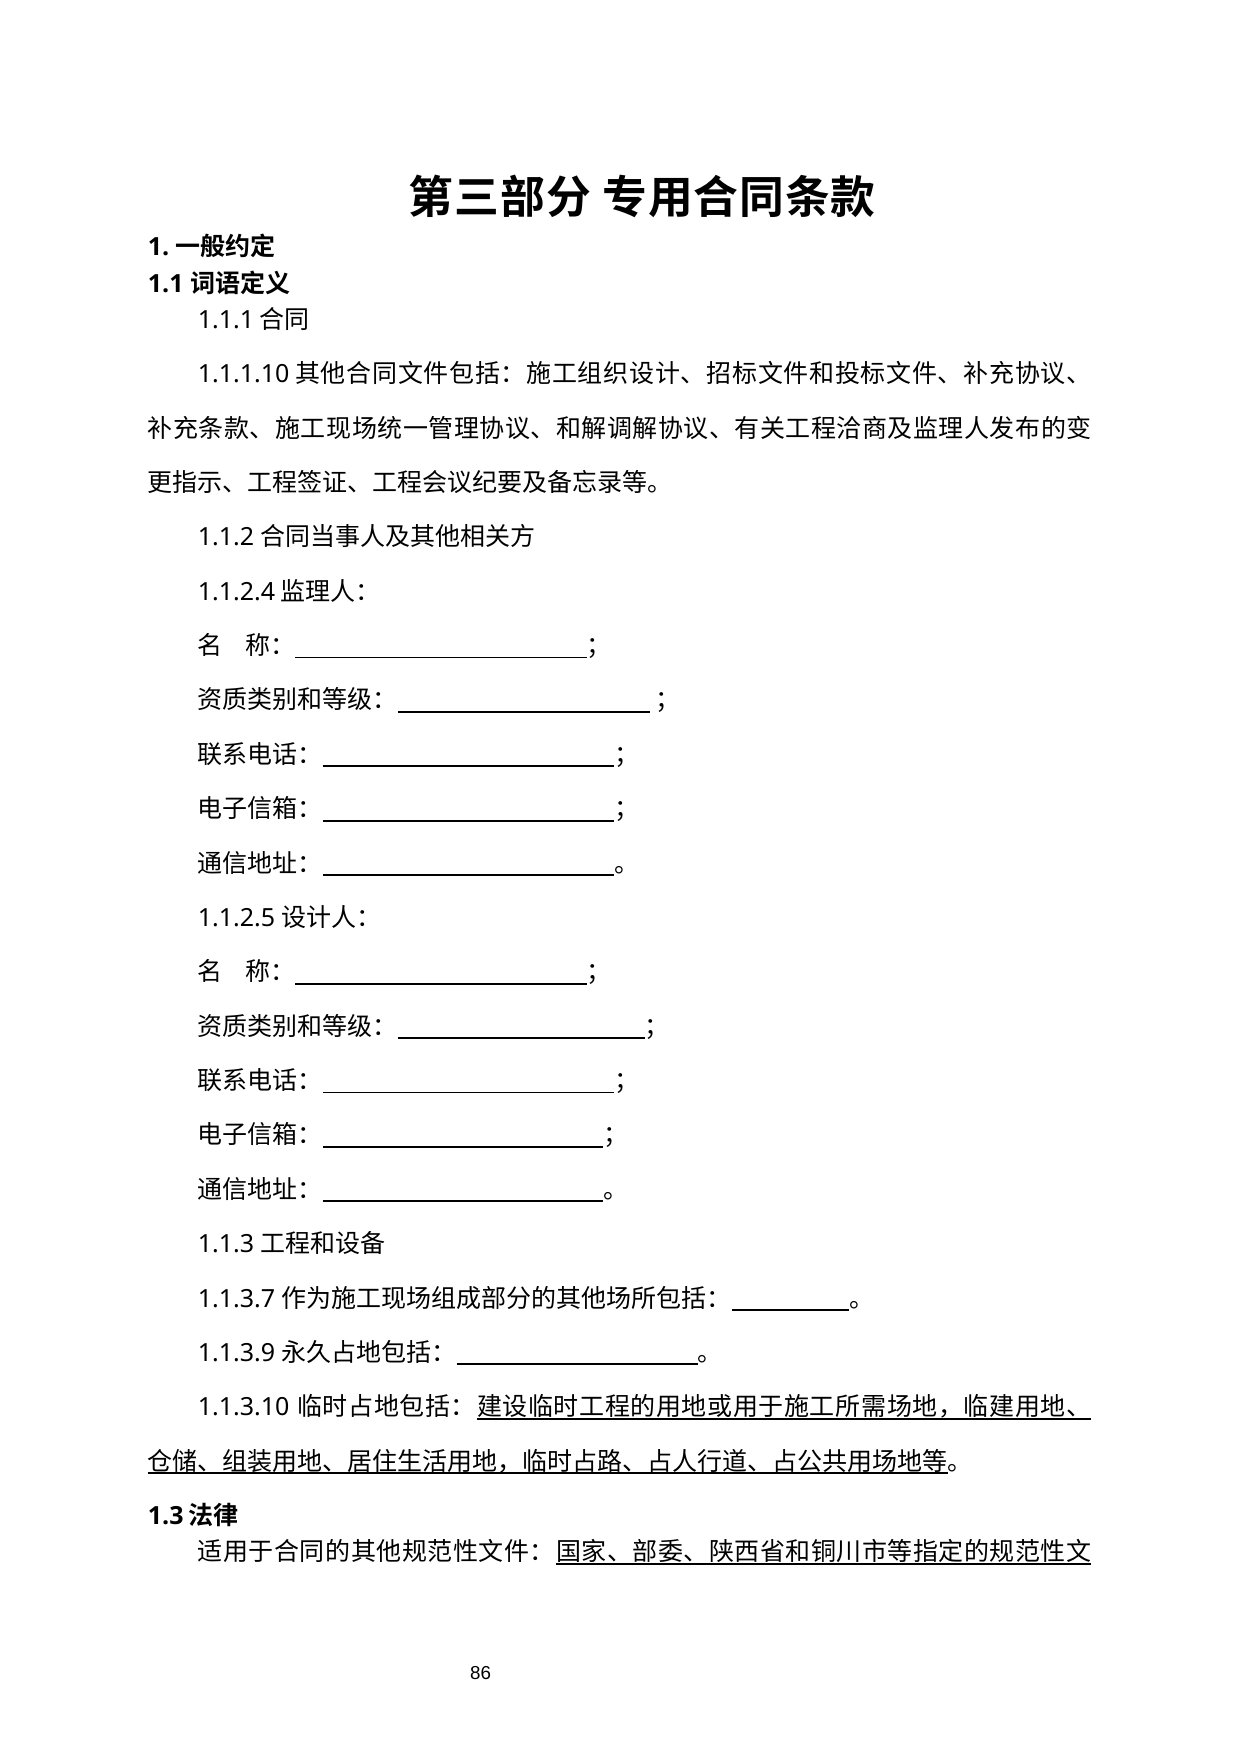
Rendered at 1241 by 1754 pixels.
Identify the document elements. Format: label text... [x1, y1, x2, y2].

subtitle 1.1.3.10 临时占地包括：建设临时工程的用地或用于施工所需场地，临建用地、仓储、组装用地、居住生活用地，临时占路、占人行道、占公共用场地等。 [148, 1387, 1093, 1477]
subtitle 1.1.2.4监理人： [148, 571, 1093, 607]
subtitle 电子信箱： ； [148, 1115, 1093, 1151]
text 1.1 词语定义 [148, 263, 1093, 299]
subtitle 1.1.2 合同当事人及其他相关方 [148, 517, 1093, 553]
subtitle 1.1.3 工程和设备 [148, 1224, 1093, 1260]
subtitle 第三部分 专用合同条款 [148, 162, 1093, 227]
subtitle 资质类别和等级： ； [148, 680, 1093, 716]
subtitle 名 称： ； [148, 626, 1093, 662]
subtitle 1.1.3.7 作为施工现场组成部分的其他场所包括： 。 [148, 1278, 1093, 1314]
text 1.3法律 [148, 1496, 1093, 1532]
subtitle 1.1.1.10其他合同文件包括：施工组织设计、招标文件和投标文件、补充协议、补充条款、施工现场统一管理协议、和解调解协议、有关工程洽商及监理人发布的变更指示、工程签证、工程会议纪要及备忘录等。 [148, 354, 1093, 499]
subtitle 联系电话： ； [148, 1061, 1093, 1097]
subtitle 1.1.1合同 [148, 299, 1093, 336]
subtitle 1.1.2.5 设计人： [148, 897, 1093, 934]
subtitle 名 称： ； [148, 952, 1093, 988]
subtitle 资质类别和等级： ； [148, 1006, 1093, 1042]
text 1. 一般约定 [148, 227, 1093, 263]
subtitle 通信地址： 。 [148, 1169, 1093, 1206]
subtitle 1.1.3.9 永久占地包括： 。 [148, 1332, 1093, 1369]
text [148, 1532, 1093, 1568]
subtitle 电子信箱： ； [148, 789, 1093, 825]
subtitle 联系电话： ； [148, 734, 1093, 771]
subtitle 通信地址： 。 [148, 843, 1093, 879]
